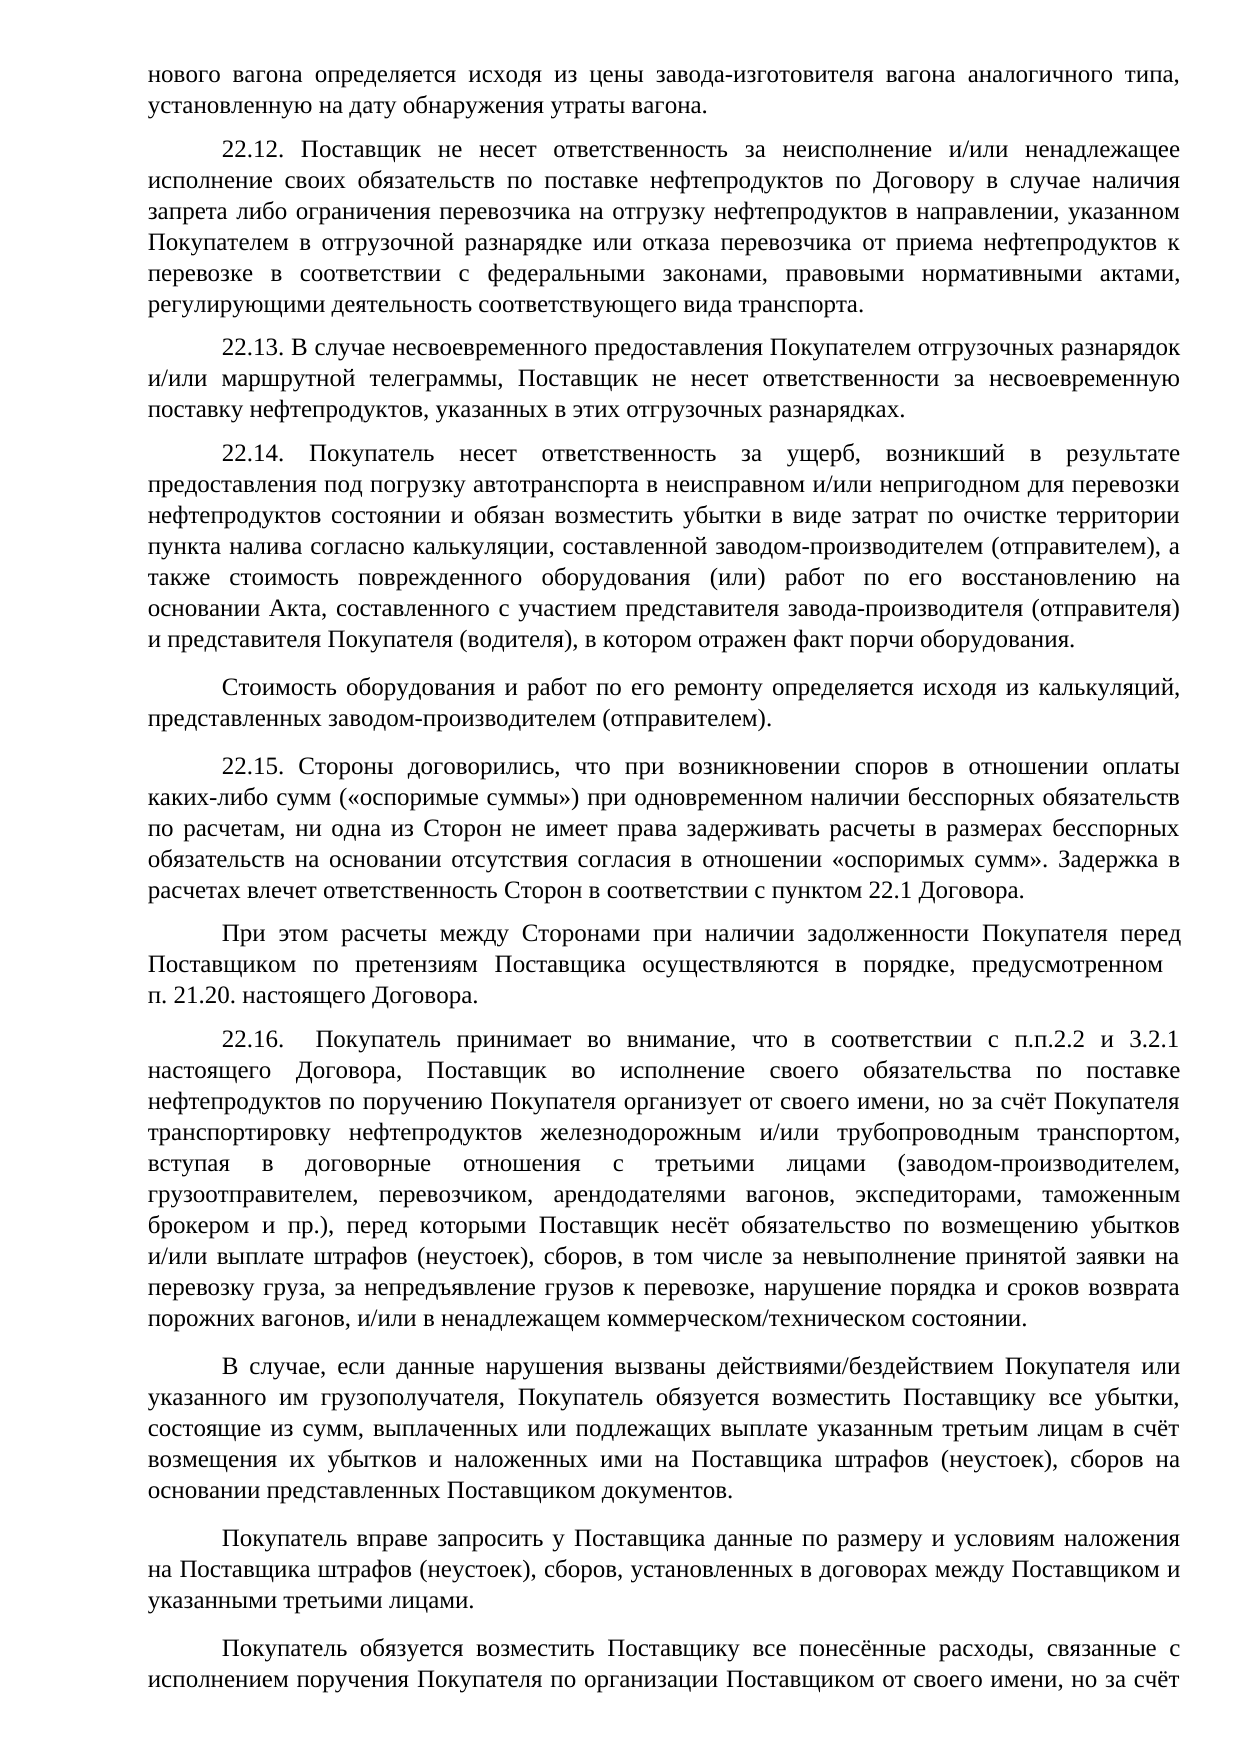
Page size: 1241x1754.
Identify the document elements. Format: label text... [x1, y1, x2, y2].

text 22.16. Покупатель принимает во внимание, что в соответствии с п.п.2.2 и 3.2.1 настоящего Договора, Поставщик во исполнение своего обязательства по поставке нефтепродуктов по поручению Покупателя организует от своего имени, но за счёт Покупателя транспортировку нефтепродуктов железнодорожным и/или трубопроводным транспортом, вступая в договорные отношения с третьими лицами (заводом-производителем, грузоотправителем, перевозчиком, арендодателями вагонов, экспедиторами, таможенным брокером и пр.), перед которыми Поставщик несёт обязательство по возмещению убытков и/или выплате штрафов (неустоек), сборов, в том числе за невыполнение принятой заявки на перевозку груза, за непредъявление грузов к перевозке, нарушение порядка и сроков возврата порожних вагонов, и/или в ненадлежащем коммерческом/техническом состоянии. [148, 1024, 1181, 1332]
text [148, 59, 1181, 119]
text 22.12. Поставщик не несет ответственность за неисполнение и/или ненадлежащее исполнение своих обязательств по поставке нефтепродуктов по Договору в случае наличия запрета либо ограничения перевозчика на отгрузку нефтепродуктов в направлении, указанном Покупателем в отгрузочной разнарядке или отказа перевозчика от приема нефтепродуктов к перевозке в соответствии с федеральными законами, правовыми нормативными актами, регулирующими деятельность соответствующего вида транспорта. [148, 134, 1181, 318]
text 22.13. В случае несвоевременного предоставления Покупателем отгрузочных разнарядок и/или маршрутной телеграммы, Поставщик не несет ответственности за несвоевременную поставку нефтепродуктов, указанных в этих отгрузочных разнарядках. [148, 332, 1181, 423]
text Покупатель вправе запросить у Поставщика данные по размеру и условиям наложения на Поставщика штрафов (неустоек), сборов, установленных в договорах между Поставщиком и указанными третьими лицами. [148, 1523, 1181, 1614]
text 22.14. Покупатель несет ответственность за ущерб, возникший в результате предоставления под погрузку автотранспорта в неисправном и/или непригодном для перевозки нефтепродуктов состоянии и обязан возместить убытки в виде затрат по очистке территории пункта налива согласно калькуляции, составленной заводом-производителем (отправителем), а также стоимость поврежденного оборудования (или) работ по его восстановлению на основании Акта, составленного с участием представителя завода-производителя (отправителя) и представителя Покупателя (водителя), в котором отражен факт порчи оборудования. [148, 438, 1181, 653]
text В случае, если данные нарушения вызваны действиями/бездействием Покупателя или указанного им грузополучателя, Покупатель обязуется возместить Поставщику все убытки, состоящие из сумм, выплаченных или подлежащих выплате указанным третьим лицам в счёт возмещения их убытков и наложенных ими на Поставщика штрафов (неустоек), сборов на основании представленных Поставщиком документов. [148, 1351, 1181, 1504]
text 22.15. Стороны договорились, что при возникновении споров в отношении оплаты каких-либо сумм («оспоримые суммы») при одновременном наличии бесспорных обязательств по расчетам, ни одна из Сторон не имеет права задерживать расчеты в размерах бесспорных обязательств на основании отсутствия согласия в отношении «оспоримых сумм». Задержка в расчетах влечет ответственность Сторон в соответствии с пунктом 22.1 Договора. [148, 751, 1181, 904]
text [148, 1633, 1181, 1693]
text При этом расчеты между Сторонами при наличии задолженности Покупателя перед Поставщиком по претензиям Поставщика осуществляются в порядке, предусмотренном п. 21.20. настоящего Договора. [148, 918, 1181, 1009]
text Стоимость оборудования и работ по его ремонту определяется исходя из калькуляций, представленных заводом-производителем (отправителем). [148, 672, 1181, 732]
